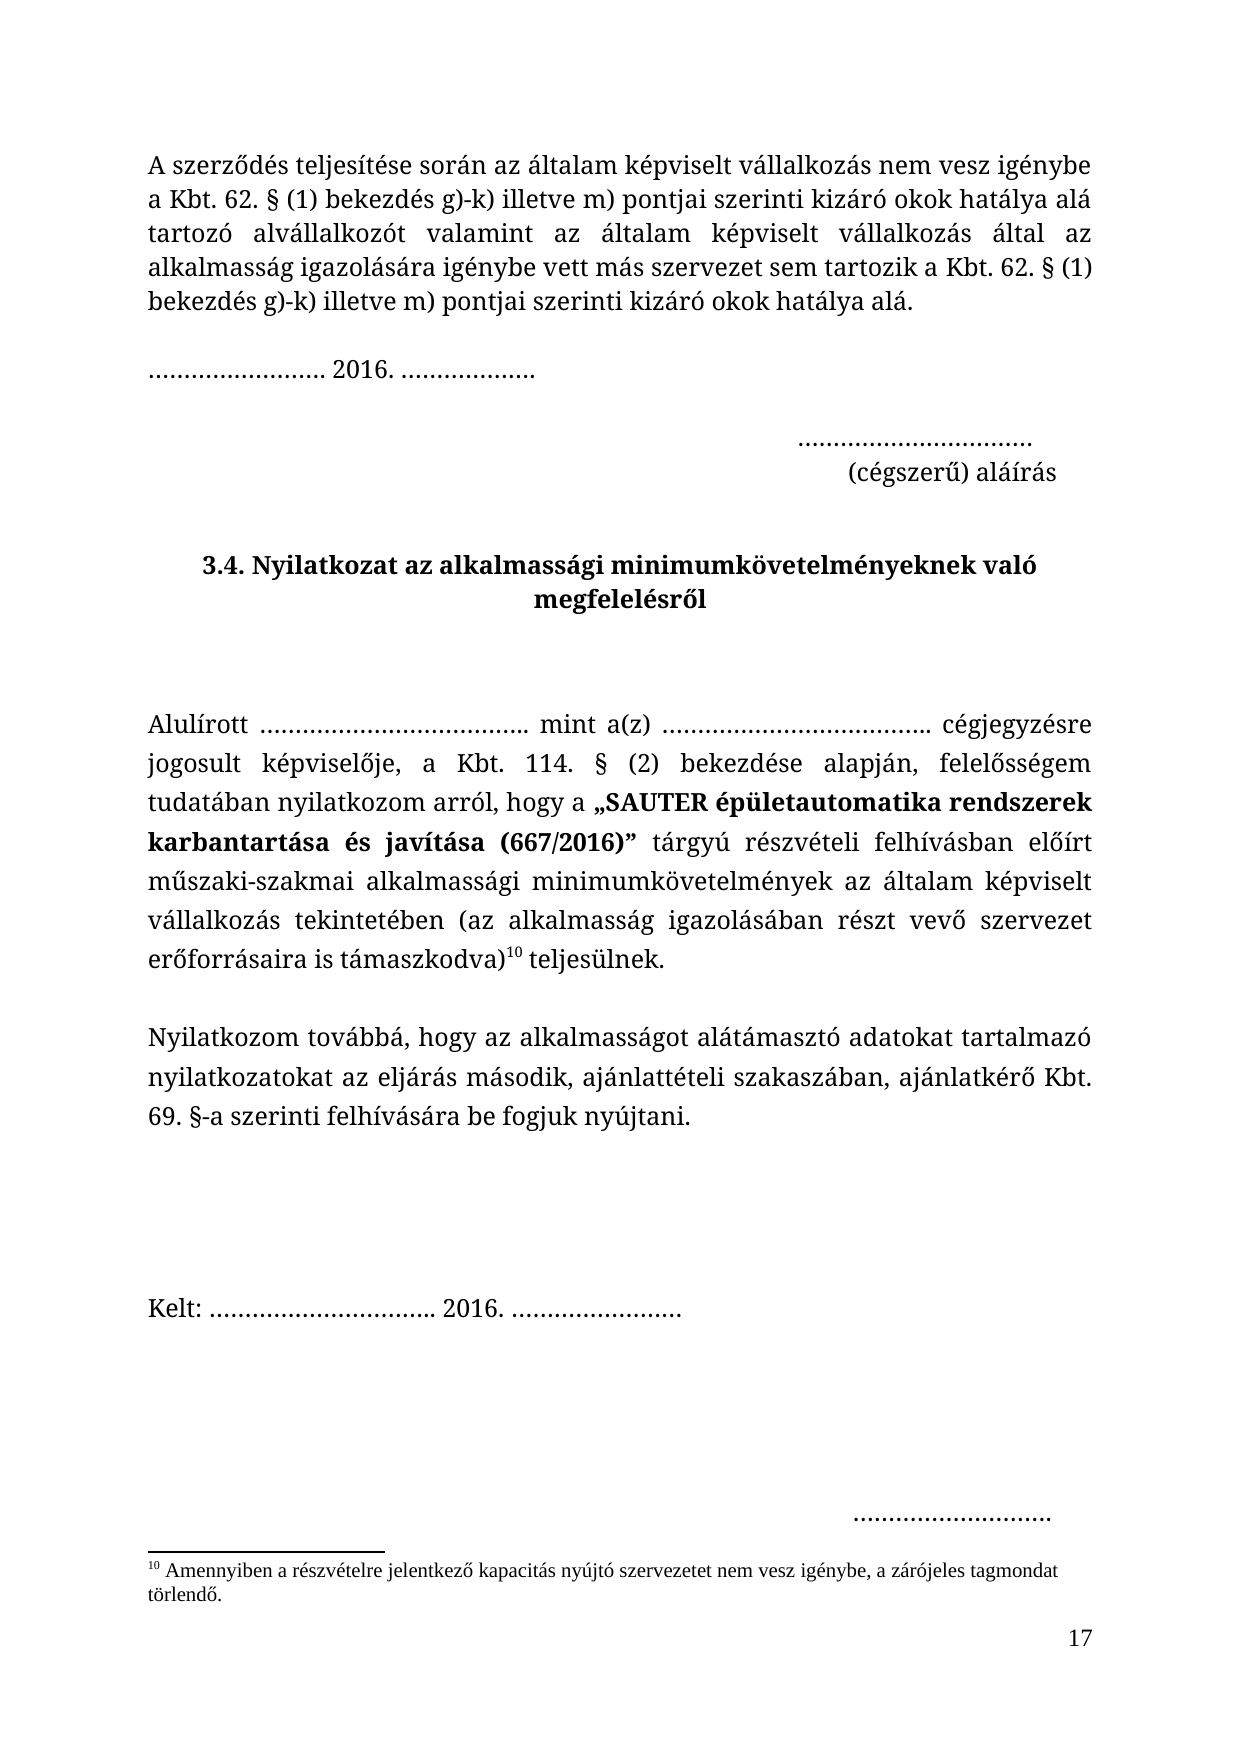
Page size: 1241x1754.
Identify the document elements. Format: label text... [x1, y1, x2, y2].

text …………………………… [738, 420, 1093, 454]
text Nyilatkozom továbbá, hogy az alkalmasságot alátámasztó adatokat tartalmazó nyilatkozatokat az eljárás második, ajánlattételi szakaszában, ajánlatkérő Kbt. 69. §-a szerinti felhívására be fogjuk nyújtani. [148, 1020, 1093, 1132]
text ………………………. [811, 1495, 1093, 1529]
text Alulírott ……………………………….. mint a(z) ……………………………….. cégjegyzésre jogosult képviselője, a Kbt. 114. § (2) bekezdése alapján, felelősségem tudatában nyilatkozom arról, hogy a „SAUTER épületautomatika rendszerek karbantartása és javítása (667/2016)” tárgyú részvételi felhívásban előírt műszaki-szakmai alkalmassági minimumkövetelmények az általam képviselt vállalkozás tekintetében (az alkalmasság igazolásában részt vevő szervezet erőforrásaira is támaszkodva) teljesülnek. [148, 707, 1093, 976]
text ……………………. 2016. ………………. [148, 352, 1093, 386]
text A szerződés teljesítése során az általam képviselt vállalkozás nem vesz igénybe a Kbt. 62. § (1) bekezdés g)-k) illetve m) pontjai szerinti kizáró okok hatálya alá tartozó alvállalkozót valamint az általam képviselt vállalkozás által az alkalmasság igazolására igénybe vett más szervezet sem tartozik a Kbt. 62. § (1) bekezdés g)-k) illetve m) pontjai szerinti kizáró okok hatálya alá. [148, 148, 1093, 318]
text Kelt: ………………………….. 2016. …………………… [148, 1291, 1093, 1325]
text 3.4. Nyilatkozat az alkalmassági minimumkövetelményeknek való megfelelésről [148, 547, 1093, 615]
text (cégszerű) aláírás [738, 454, 1093, 488]
